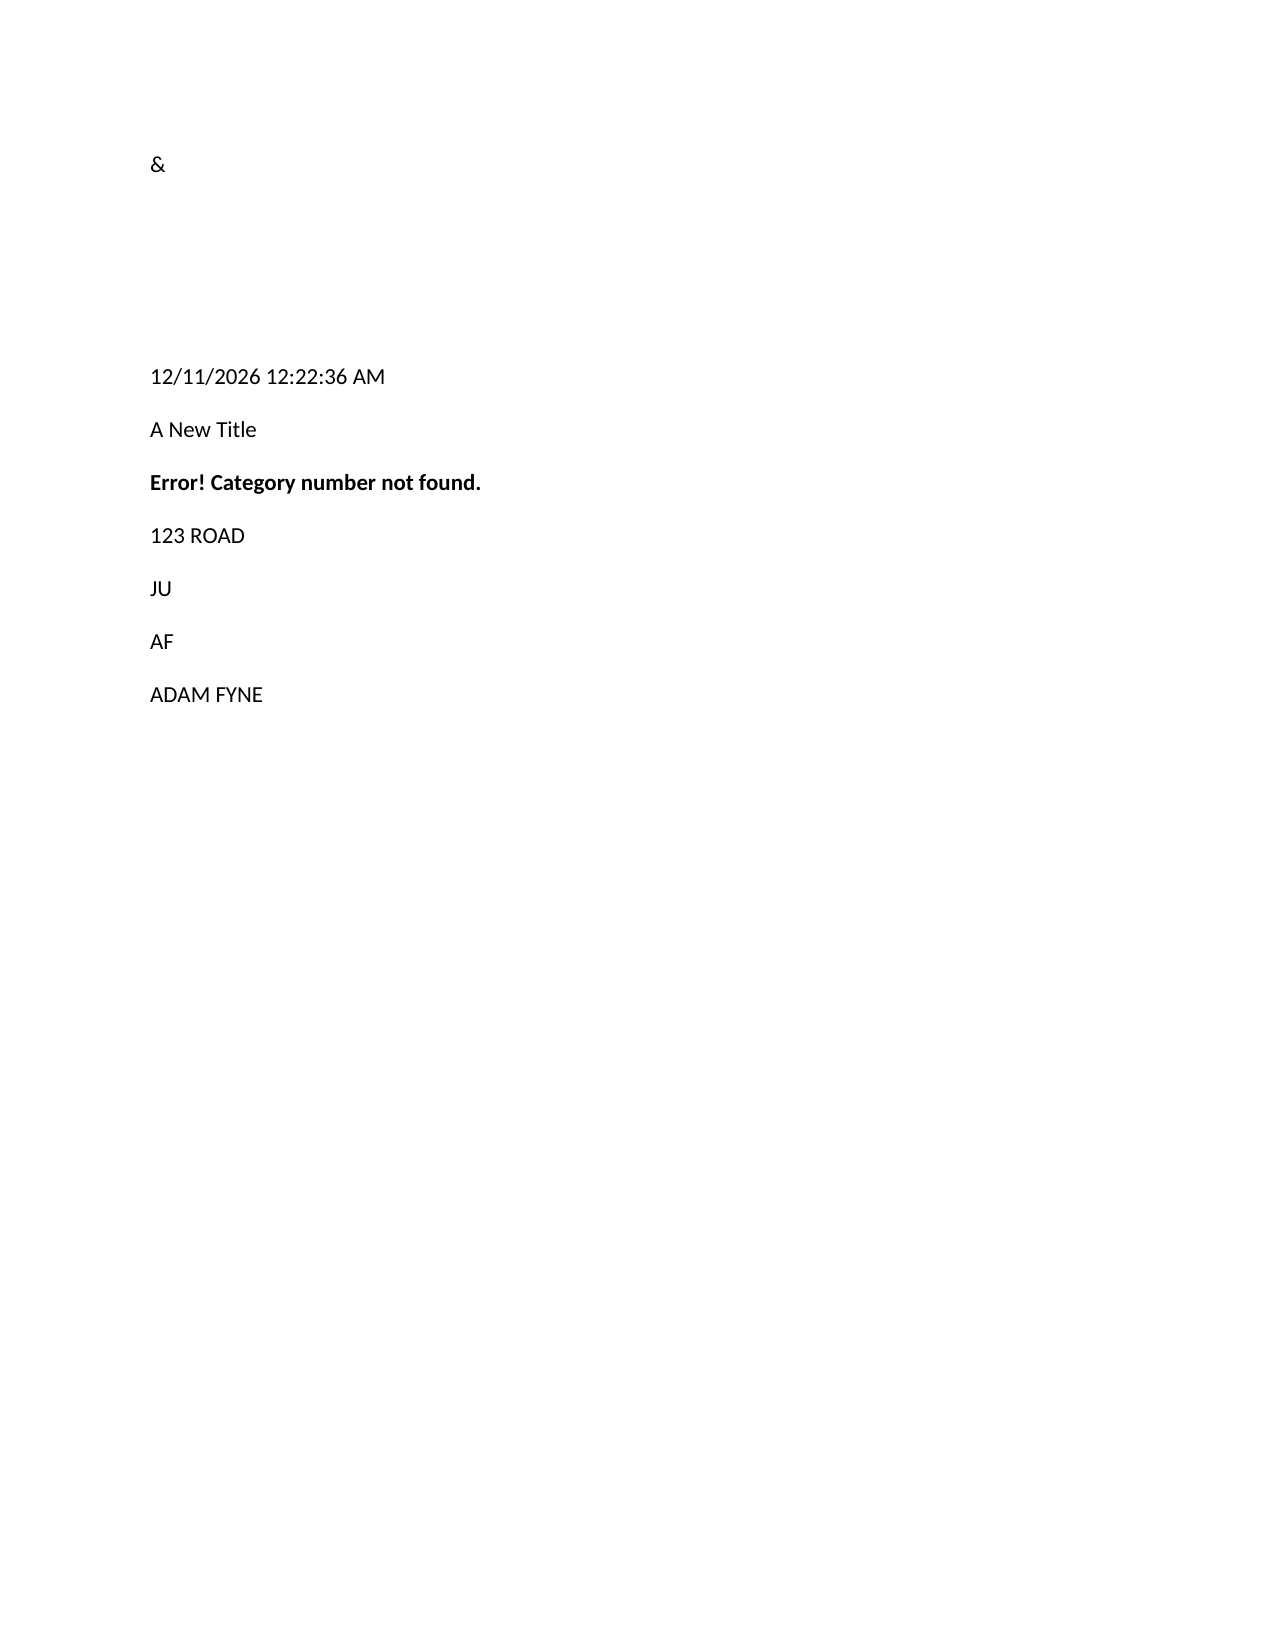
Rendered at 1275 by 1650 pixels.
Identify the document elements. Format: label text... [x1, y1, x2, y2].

text JU [150, 574, 1125, 602]
text Error! Category number not found. [150, 468, 1125, 496]
text AF [150, 627, 1125, 655]
text ADAM FYNE [150, 680, 1125, 708]
text 123 ROAD [150, 521, 1125, 549]
text A New Title [150, 415, 1125, 443]
text 13/01/2025 10:05:07 AM [150, 362, 1125, 390]
